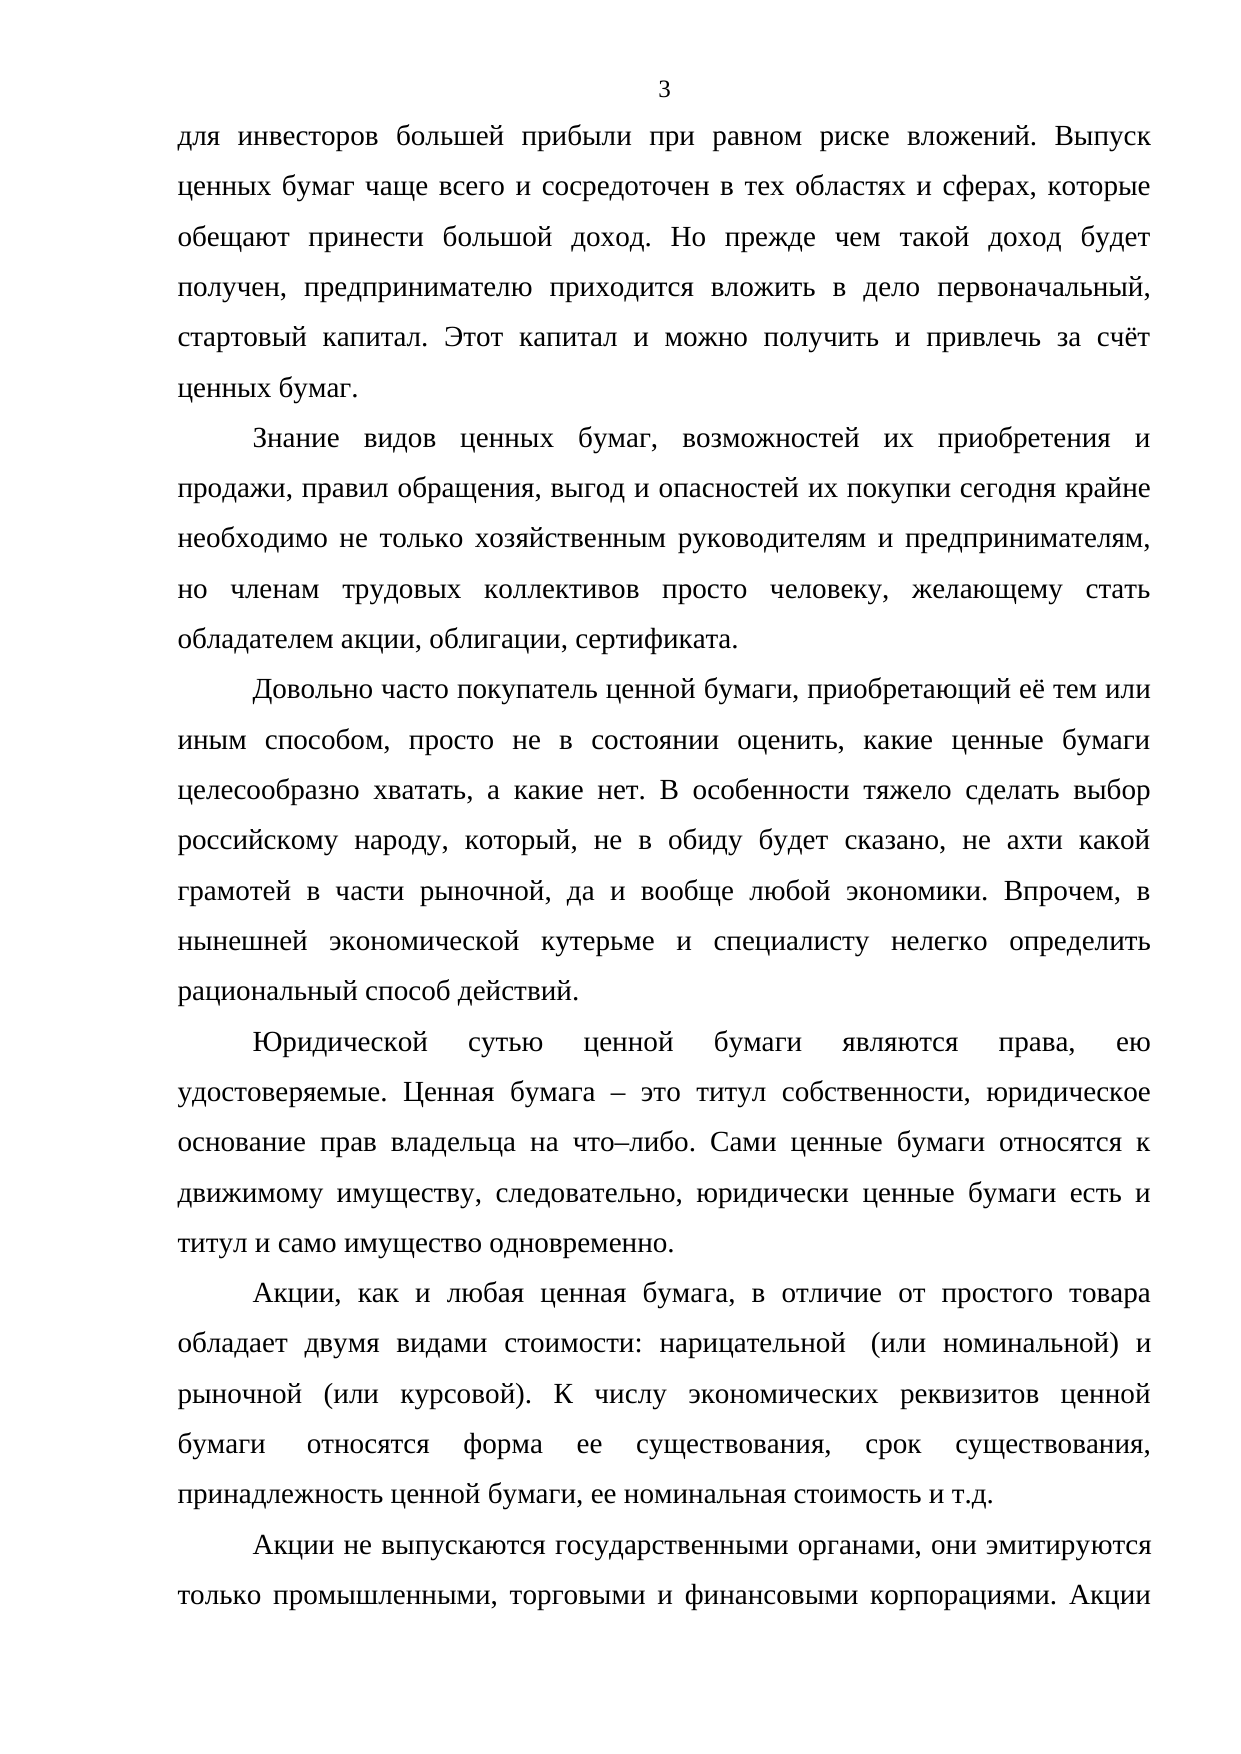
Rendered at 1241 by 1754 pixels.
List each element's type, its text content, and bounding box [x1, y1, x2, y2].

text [177, 1527, 1152, 1611]
text Довольно часто покупатель ценной бумаги, приобретающий её тем или иным способом, просто не в состоянии оценить, какие ценные бумаги целесообразно хватать, а какие нет. В особенности тяжело сделать выбор российскому народу, который, не в обиду будет сказано, не ахти какой грамотей в части рыночной, да и вообще любой экономики. Впрочем, в нынешней экономической кутерьме и специалисту нелегко определить рациональный способ действий. [177, 672, 1152, 1007]
text Знание видов ценных бумаг, возможностей их приобретения и продажи, правил обращения, выгод и опасностей их покупки сегодня крайне необходимо не только хозяйственным руководителям и предпринимателям, но членам трудовых коллективов просто человеку, желающему стать обладателем акции, облигации, сертификата. [177, 420, 1152, 655]
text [177, 118, 1152, 403]
text Юридической сутью ценной бумаги являются права, ею удостоверяемые. Ценная бумага – это титул собственности, юридическое основание прав владельца на что–либо. Сами ценные бумаги относятся к движимому имуществу, следовательно, юридически ценные бумаги есть и титул и само имущество одновременно. [177, 1024, 1152, 1258]
text Акции, как и любая ценная бумага, в отличие от простого товара обладает двумя видами стоимости: нарицательной (или номинальной) и рыночной (или курсовой). К числу экономических реквизитов ценной бумаги относятся форма ее существования, срок существования, принадлежность ценной бумаги, ее номинальная стоимость и т.д. [177, 1275, 1152, 1510]
